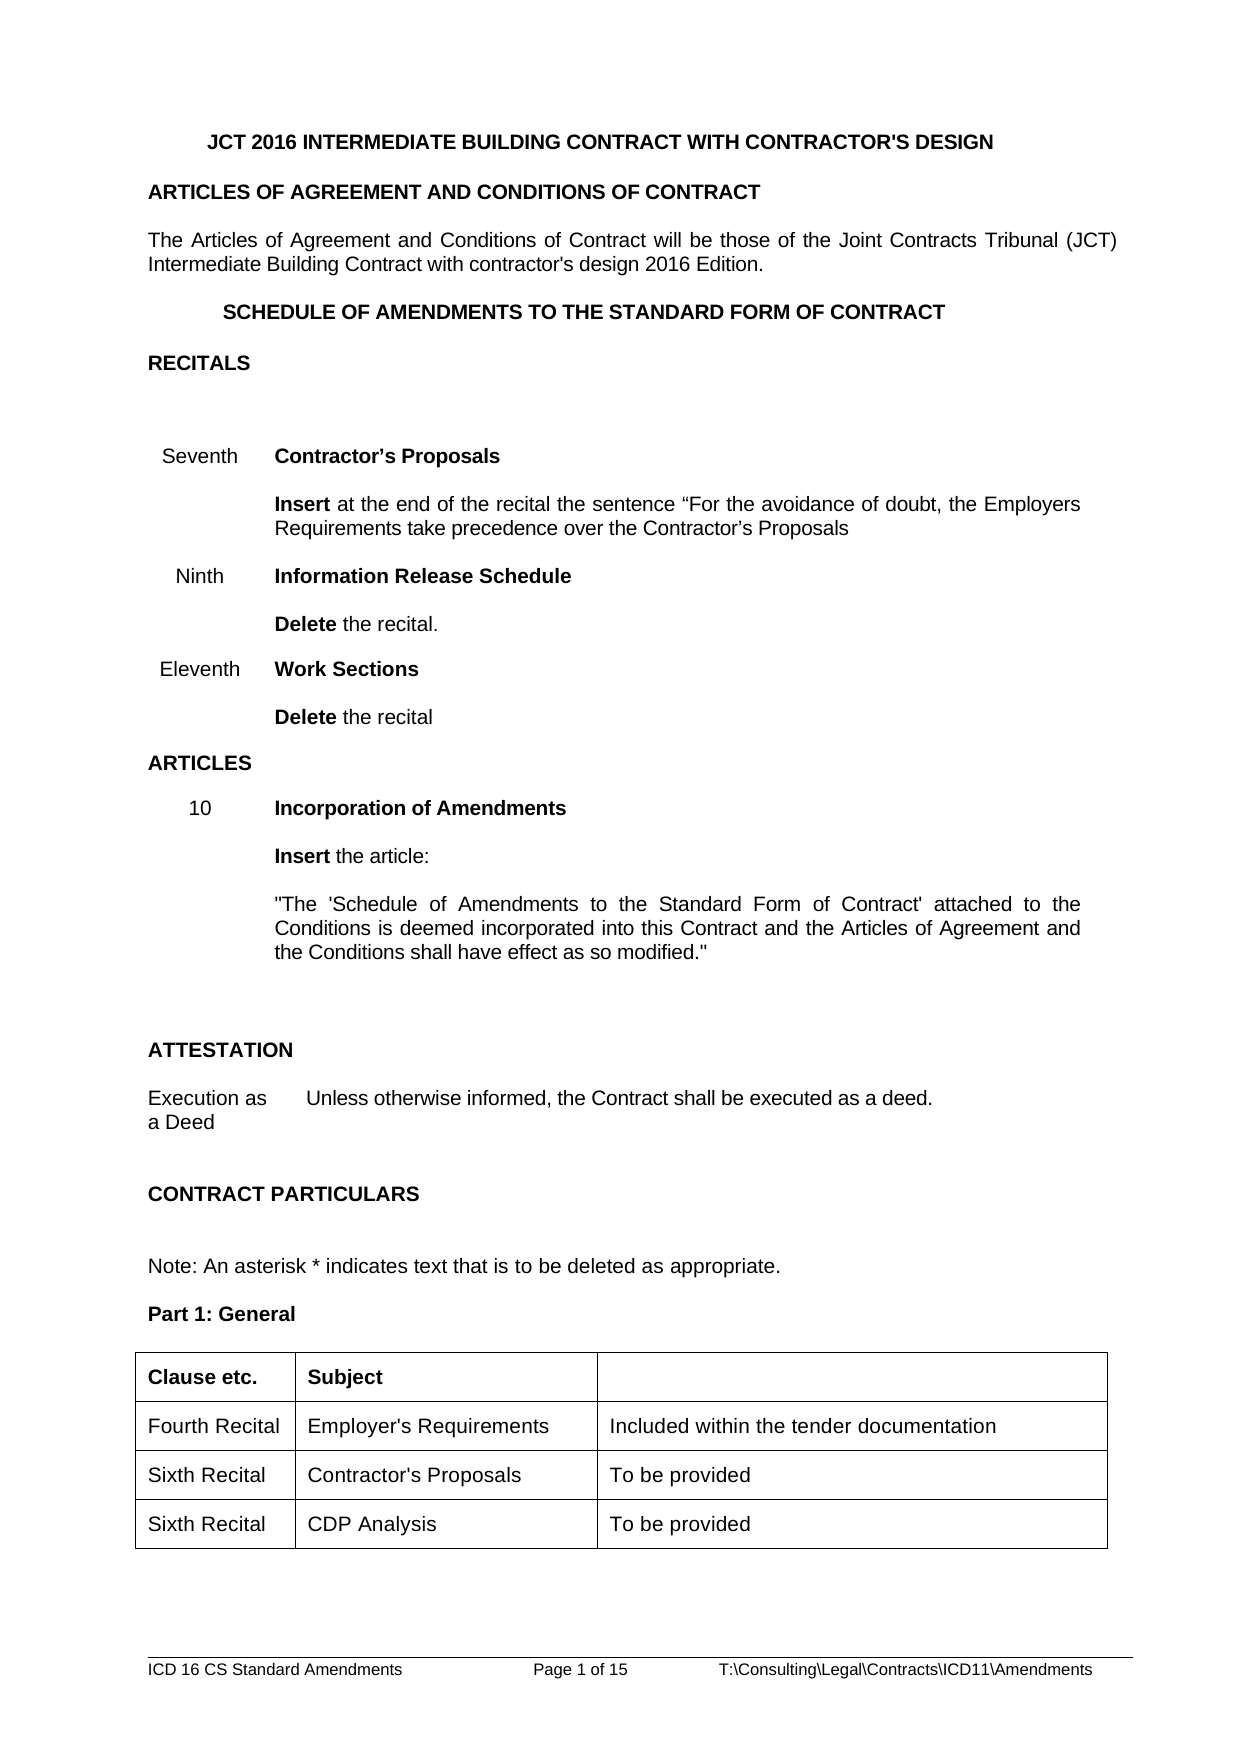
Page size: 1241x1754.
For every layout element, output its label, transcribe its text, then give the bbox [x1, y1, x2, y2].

table_cell Included within the tender documentation [598, 1402, 1107, 1450]
table_header ATTESTATION [136, 1038, 1063, 1086]
table_header RECITALS [136, 350, 1093, 444]
table_header [598, 1353, 1107, 1401]
table_cell To be provided [598, 1500, 1107, 1548]
text CONTRACT PARTICULARS [148, 1182, 1053, 1206]
table_cell Employer's Requirements [296, 1402, 597, 1450]
text JCT 2016 INTERMEDIATE BUILDING CONTRACT WITH CONTRACTOR'S DESIGN [148, 130, 1053, 154]
table_cell Execution as a Deed [136, 1086, 294, 1158]
text The Articles of Agreement and Conditions of Contract will be those of the Joint Contracts Tribunal (JCT) Intermediate Building Contract with contractor's design 2016 Edition. [148, 228, 1118, 276]
table_cell Eleventh [136, 657, 263, 750]
table_cell To be provided [598, 1451, 1107, 1499]
table_header Clause etc. [136, 1353, 295, 1401]
table_cell Contractor's Proposals [296, 1451, 597, 1499]
table_cell Seventh [136, 444, 263, 563]
table_cell Sixth Recital [136, 1500, 295, 1548]
table_header Subject [296, 1353, 597, 1401]
table_cell 10 [136, 796, 263, 985]
text SCHEDULE OF AMENDMENTS TO THE STANDARD FORM OF CONTRACT [148, 300, 1053, 324]
table_cell Information Release Schedule Delete the recital. [263, 564, 1093, 657]
table_cell Unless otherwise informed, the Contract shall be executed as a deed. [295, 1086, 1063, 1158]
text Note: An asterisk * indicates text that is to be deleted as appropriate. [148, 1253, 1053, 1277]
table_cell Incorporation of Amendments Insert the article: "The 'Schedule of Amendments to the Standard Form of Contract' attached to the Conditions is deemed incorporated into this Contract and the Articles of Agreement and the Conditions shall have effect as so modified." [263, 796, 1093, 985]
table_cell Fourth Recital [136, 1402, 295, 1450]
text Part 1: General [148, 1301, 1053, 1325]
table_cell CDP Analysis [296, 1500, 597, 1548]
text ARTICLES OF AGREEMENT AND CONDITIONS OF CONTRACT [148, 180, 1053, 204]
table_cell Sixth Recital [136, 1451, 295, 1499]
table_cell Ninth [136, 564, 263, 657]
table_cell ARTICLES [136, 750, 1093, 796]
table_cell Work Sections Delete the recital [263, 657, 1093, 750]
table_cell Contractor’s Proposals Insert at the end of the recital the sentence “For the avoidance of doubt, the Employers Requirements take precedence over the Contractor’s Proposals [263, 444, 1093, 563]
